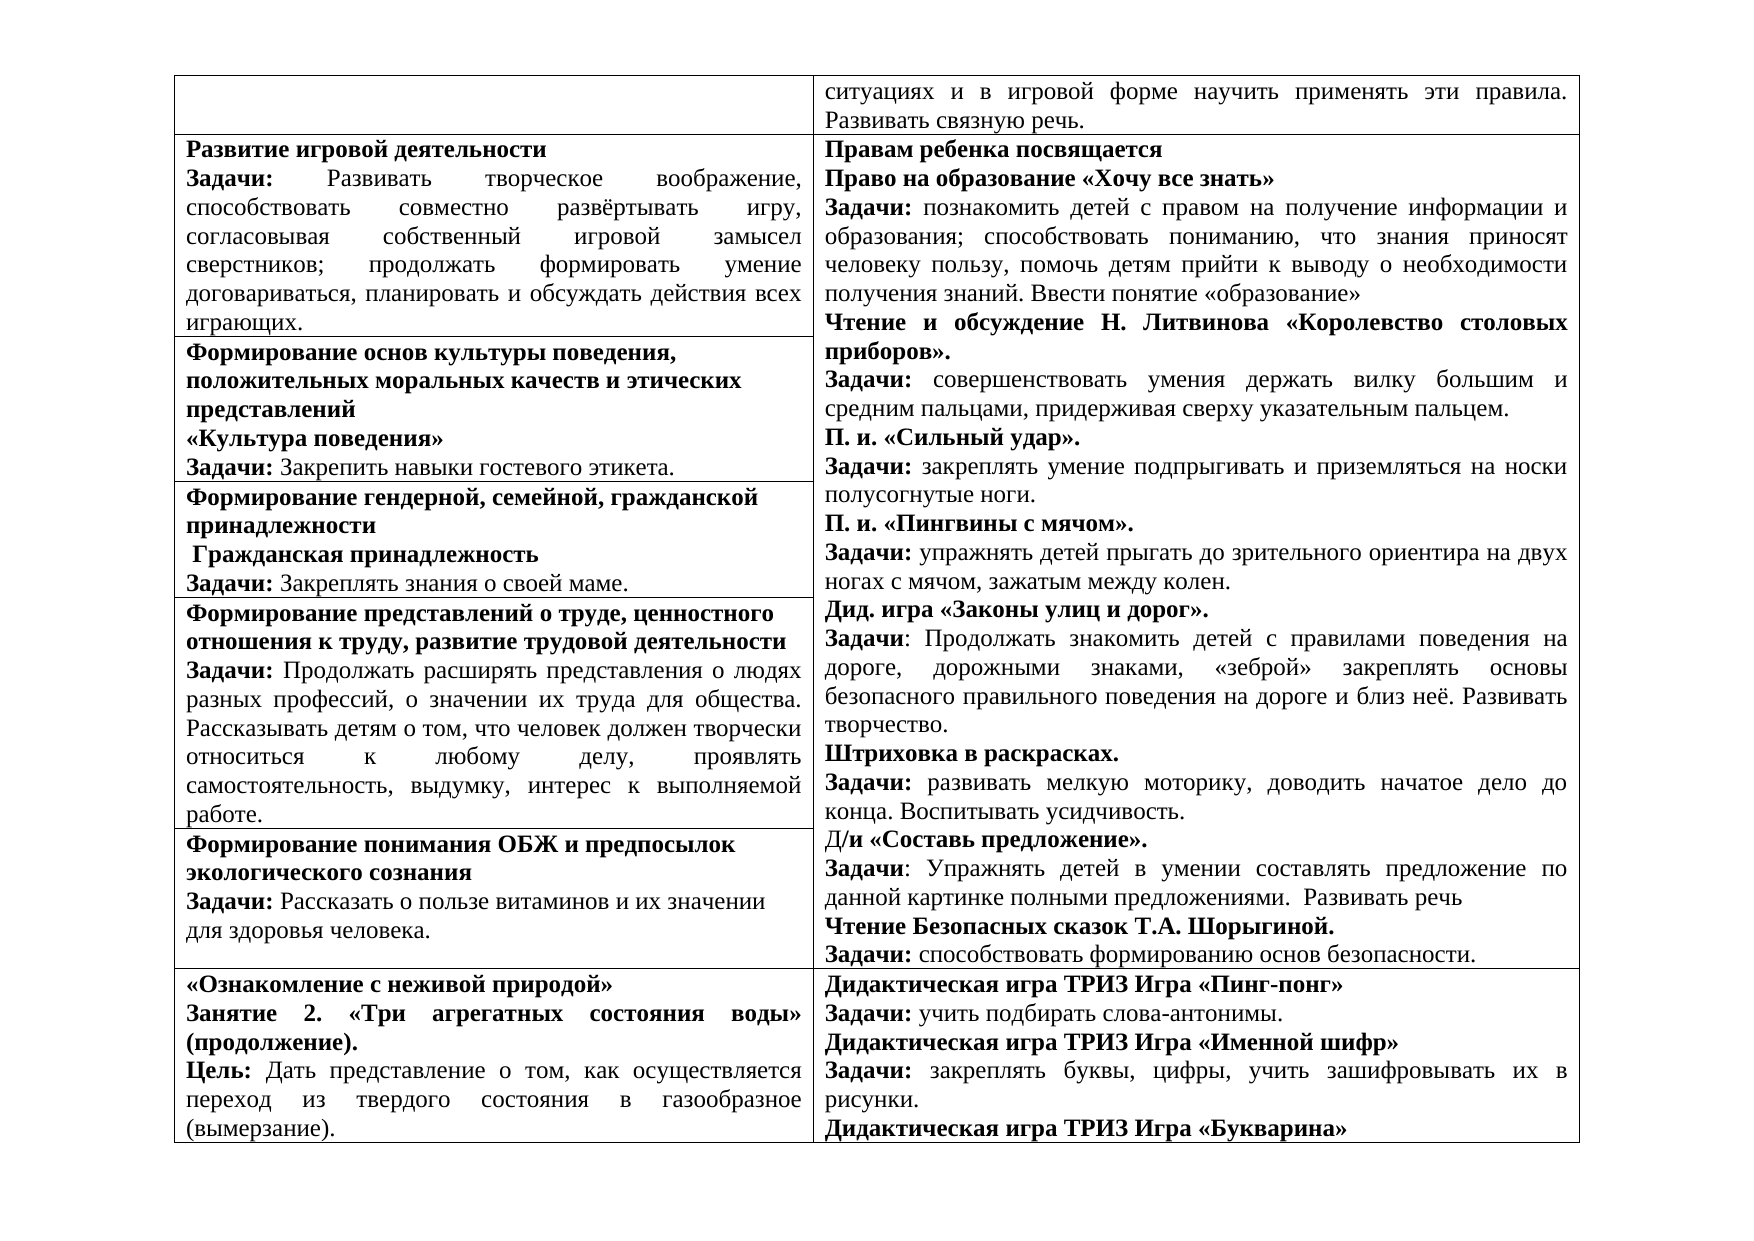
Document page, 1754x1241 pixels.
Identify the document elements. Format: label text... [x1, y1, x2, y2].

table_cell Развитие игровой деятельности Задачи: Развивать творческое воображение, способствовать совместно развёртывать игру, согласовывая собственный игровой замысел сверстников; продолжать формировать умение договариваться, планировать и обсуждать действия всех играющих. [175, 135, 813, 336]
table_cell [175, 969, 813, 1142]
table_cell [175, 76, 813, 133]
table_cell Формирование понимания ОБЖ и предпосылок экологического сознания Задачи: Рассказать о пользе витаминов и их значении для здоровья человека. [175, 829, 813, 968]
table_cell Формирование гендерной, семейной, гражданской принадлежности Гражданская принадлежность Задачи: Закреплять знания о своей маме. [175, 482, 813, 597]
table_cell Формирование представлений о труде, ценностного отношения к труду, развитие трудовой деятельности Задачи: Продолжать расширять представления о людях разных профессий, о значении их труда для общества. Рассказывать детям о том, что человек должен творчески относиться к любому делу, проявлять самостоятельность, выдумку, интерес к выполняемой работе. [175, 598, 813, 828]
table_cell Правам ребенка посвящается Право на образование «Хочу все знать» Задачи: познакомить детей с правом на получение информации и образования; способствовать пониманию, что знания приносят человеку пользу, помочь детям прийти к выводу о необходимости получения знаний. Ввести понятие «образование» Чтение и обсуждение Н. Литвинова «Королевство столовых приборов». Задачи: совершенствовать умения держать вилку большим и средним пальцами, придерживая сверху указательным пальцем. П. и. «Сильный удар». Задачи: закреплять умение подпрыгивать и приземляться на носки полусогнутые ноги. П. и. «Пингвины с мячом». Задачи: упражнять детей прыгать до зрительного ориентира на двух ногах с мячом, зажатым между колен. Дид. игра «Законы улиц и дорог». Задачи: Продолжать знакомить детей с правилами поведения на дороге, дорожными знаками, «зеброй» закреплять основы безопасного правильного поведения на дороге и близ неё. Развивать творчество. Штриховка в раскрасках. Задачи: развивать мелкую моторику, доводить начатое дело до конца. Воспитывать усидчивость. Д/и «Составь предложение». Задачи: Упражнять детей в умении составлять предложение по данной картинке полными предложениями. Развивать речь Чтение Безопасных сказок Т.А. Шорыгиной. Задачи: способствовать формированию основ безопасности. [814, 135, 1579, 968]
table_cell Формирование основ культуры поведения, положительных моральных качеств и этических представлений «Культура поведения» Задачи: Закрепить навыки гостевого этикета. [175, 337, 813, 481]
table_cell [814, 969, 1579, 1142]
